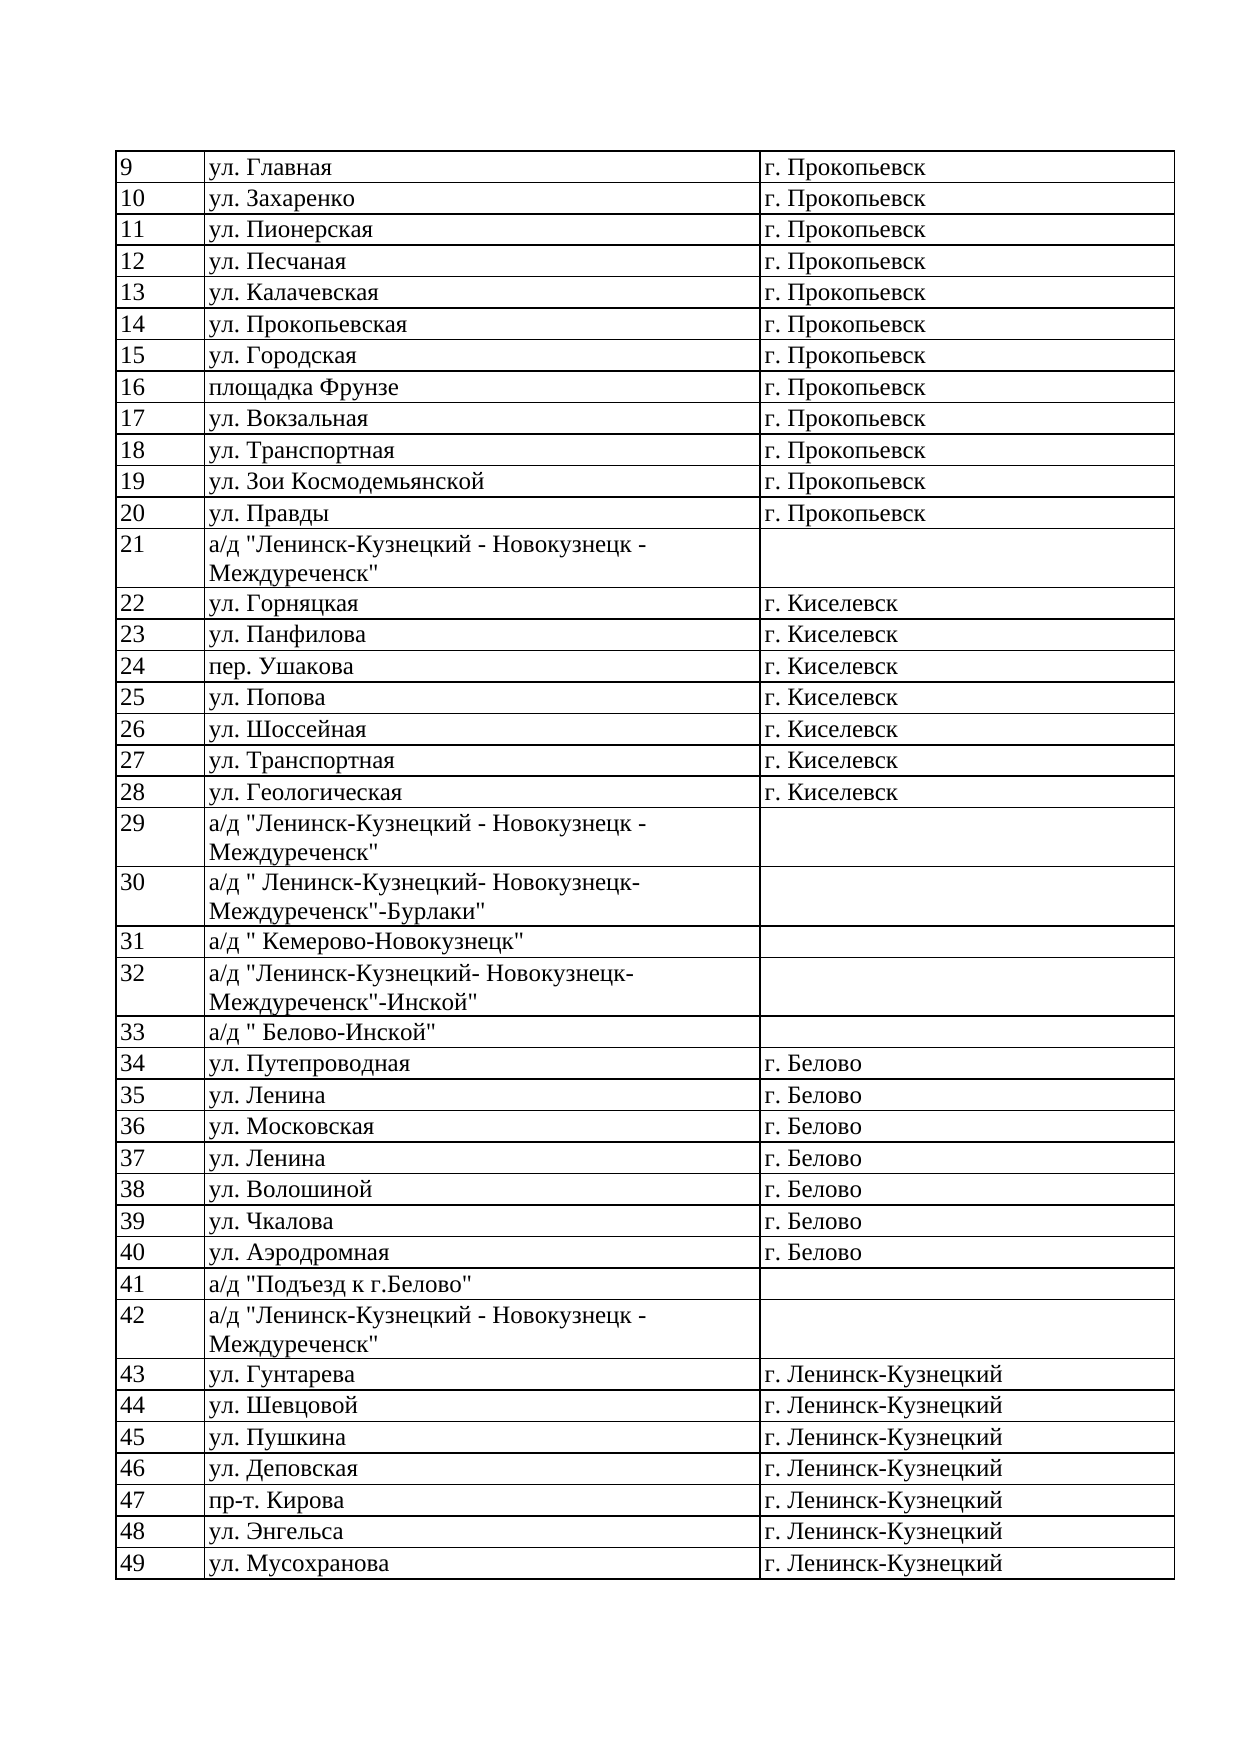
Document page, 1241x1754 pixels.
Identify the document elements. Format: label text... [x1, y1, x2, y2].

table_cell ул. Гунтарева [205, 1359, 759, 1389]
table_cell 40 [117, 1237, 204, 1267]
table_cell г. Ленинск-Кузнецкий [761, 1517, 1174, 1546]
table_cell г. Прокопьевск [761, 435, 1174, 464]
table_cell ул. Чкалова [205, 1206, 759, 1236]
table_cell ул. Правды [205, 498, 759, 527]
table_cell г. Ленинск-Кузнецкий [761, 1391, 1174, 1421]
table_cell а/д "Ленинск-Кузнецкий - Новокузнецк - Междуреченск" [205, 808, 759, 866]
table_cell 22 [117, 588, 204, 618]
table_cell [761, 1017, 1174, 1047]
table_cell площадка Фрунзе [205, 372, 759, 402]
table_cell ул. Вокзальная [205, 403, 759, 433]
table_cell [761, 1548, 1174, 1578]
table_cell г. Ленинск-Кузнецкий [761, 1422, 1174, 1452]
table_cell ул. Главная [205, 152, 759, 181]
table_cell 42 [117, 1300, 204, 1358]
table_cell ул. Энгельса [205, 1517, 759, 1546]
table_cell г. Прокопьевск [761, 277, 1174, 307]
table_cell г. Киселевск [761, 620, 1174, 649]
table_cell г. Прокопьевск [761, 309, 1174, 339]
table_cell ул. Попова [205, 683, 759, 712]
table_cell г. Белово [761, 1206, 1174, 1236]
table_cell [761, 927, 1174, 956]
table_cell а/д " Ленинск-Кузнецкий- Новокузнецк-Междуреченск"-Бурлаки" [205, 867, 759, 925]
table_cell 35 [117, 1080, 204, 1110]
table_cell 31 [117, 927, 204, 956]
table_cell 15 [117, 340, 204, 370]
table_cell 12 [117, 246, 204, 276]
table_cell ул. Деповская [205, 1454, 759, 1483]
table_cell г. Киселевск [761, 683, 1174, 712]
table_cell а/д "Ленинск-Кузнецкий - Новокузнецк - Междуреченск" [205, 1300, 759, 1358]
table_cell 14 [117, 309, 204, 339]
table_cell ул. Шевцовой [205, 1391, 759, 1421]
table_cell г. Прокопьевск [761, 215, 1174, 244]
table_cell 19 [117, 466, 204, 496]
table_cell 21 [117, 529, 204, 587]
table_cell 9 [117, 152, 204, 181]
table_cell 11 [117, 215, 204, 244]
table_cell ул. Волошиной [205, 1174, 759, 1204]
table_cell г. Ленинск-Кузнецкий [761, 1359, 1174, 1389]
table_cell 28 [117, 777, 204, 807]
table_cell ул. Захаренко [205, 183, 759, 213]
table_cell а/д "Ленинск-Кузнецкий- Новокузнецк-Междуреченск"-Инской" [205, 958, 759, 1015]
table_cell 49 [117, 1548, 204, 1578]
table_cell пер. Ушакова [205, 651, 759, 681]
table_cell а/д "Подъезд к г.Белово" [205, 1269, 759, 1298]
table_cell г. Белово [761, 1080, 1174, 1110]
table_cell 32 [117, 958, 204, 1015]
table_cell г. Прокопьевск [761, 466, 1174, 496]
table_cell [761, 867, 1174, 925]
table_cell а/д "Ленинск-Кузнецкий - Новокузнецк - Междуреченск" [205, 529, 759, 587]
table_cell г. Прокопьевск [761, 372, 1174, 402]
table_cell ул. Путепроводная [205, 1048, 759, 1078]
table_cell ул. Калачевская [205, 277, 759, 307]
table_cell а/д " Белово-Инской" [205, 1017, 759, 1047]
table_cell г. Белово [761, 1174, 1174, 1204]
table_cell ул. Шоссейная [205, 714, 759, 744]
table_cell 46 [117, 1454, 204, 1483]
table_cell 25 [117, 683, 204, 712]
table_cell 16 [117, 372, 204, 402]
table_cell г. Прокопьевск [761, 498, 1174, 527]
table_cell г. Прокопьевск [761, 152, 1174, 181]
table_cell 13 [117, 277, 204, 307]
table_cell 41 [117, 1269, 204, 1298]
table_cell ул. Геологическая [205, 777, 759, 807]
table_cell [761, 529, 1174, 587]
table_cell [761, 808, 1174, 866]
table_cell 37 [117, 1143, 204, 1173]
table_cell 36 [117, 1111, 204, 1141]
table_cell ул. Транспортная [205, 746, 759, 775]
table_cell 29 [117, 808, 204, 866]
table_cell г. Белово [761, 1237, 1174, 1267]
table_cell ул. Транспортная [205, 435, 759, 464]
table_cell [761, 958, 1174, 1015]
table_cell 27 [117, 746, 204, 775]
table_cell 20 [117, 498, 204, 527]
table_cell 48 [117, 1517, 204, 1546]
table_cell 23 [117, 620, 204, 649]
table_cell г. Ленинск-Кузнецкий [761, 1454, 1174, 1483]
table_cell а/д " Кемерово-Новокузнецк" [205, 927, 759, 956]
table_cell 34 [117, 1048, 204, 1078]
table_cell г. Прокопьевск [761, 183, 1174, 213]
table_cell ул. Ленина [205, 1080, 759, 1110]
table_cell ул. Песчаная [205, 246, 759, 276]
table_cell г. Белово [761, 1143, 1174, 1173]
table_cell г. Белово [761, 1111, 1174, 1141]
table_cell ул. Прокопьевская [205, 309, 759, 339]
table_cell г. Прокопьевск [761, 246, 1174, 276]
table_cell 47 [117, 1485, 204, 1515]
table_cell ул. Горняцкая [205, 588, 759, 618]
table_cell [761, 1300, 1174, 1358]
table_cell 30 [117, 867, 204, 925]
table_cell г. Киселевск [761, 746, 1174, 775]
table_cell пр-т. Кирова [205, 1485, 759, 1515]
table_cell 26 [117, 714, 204, 744]
table_cell 44 [117, 1391, 204, 1421]
table_cell ул. Зои Космодемьянской [205, 466, 759, 496]
table_cell г. Ленинск-Кузнецкий [761, 1485, 1174, 1515]
table_cell г. Киселевск [761, 651, 1174, 681]
table_cell 43 [117, 1359, 204, 1389]
table_cell 39 [117, 1206, 204, 1236]
table_cell 10 [117, 183, 204, 213]
table_cell г. Киселевск [761, 777, 1174, 807]
table_cell г. Киселевск [761, 714, 1174, 744]
table_cell 33 [117, 1017, 204, 1047]
table_cell 17 [117, 403, 204, 433]
table_cell [761, 1269, 1174, 1298]
table_cell г. Киселевск [761, 588, 1174, 618]
table_cell 45 [117, 1422, 204, 1452]
table_cell 38 [117, 1174, 204, 1204]
table_cell ул. Городская [205, 340, 759, 370]
table_cell г. Белово [761, 1048, 1174, 1078]
table_cell 18 [117, 435, 204, 464]
table_cell ул. Ленина [205, 1143, 759, 1173]
table_cell г. Прокопьевск [761, 403, 1174, 433]
table_cell ул. Пушкина [205, 1422, 759, 1452]
table_cell ул. Пионерская [205, 215, 759, 244]
table_cell 24 [117, 651, 204, 681]
table_cell г. Прокопьевск [761, 340, 1174, 370]
table_cell ул. Московская [205, 1111, 759, 1141]
table_cell ул. Аэродромная [205, 1237, 759, 1267]
table_cell ул. Мусохранова [205, 1548, 759, 1578]
table_cell ул. Панфилова [205, 620, 759, 649]
